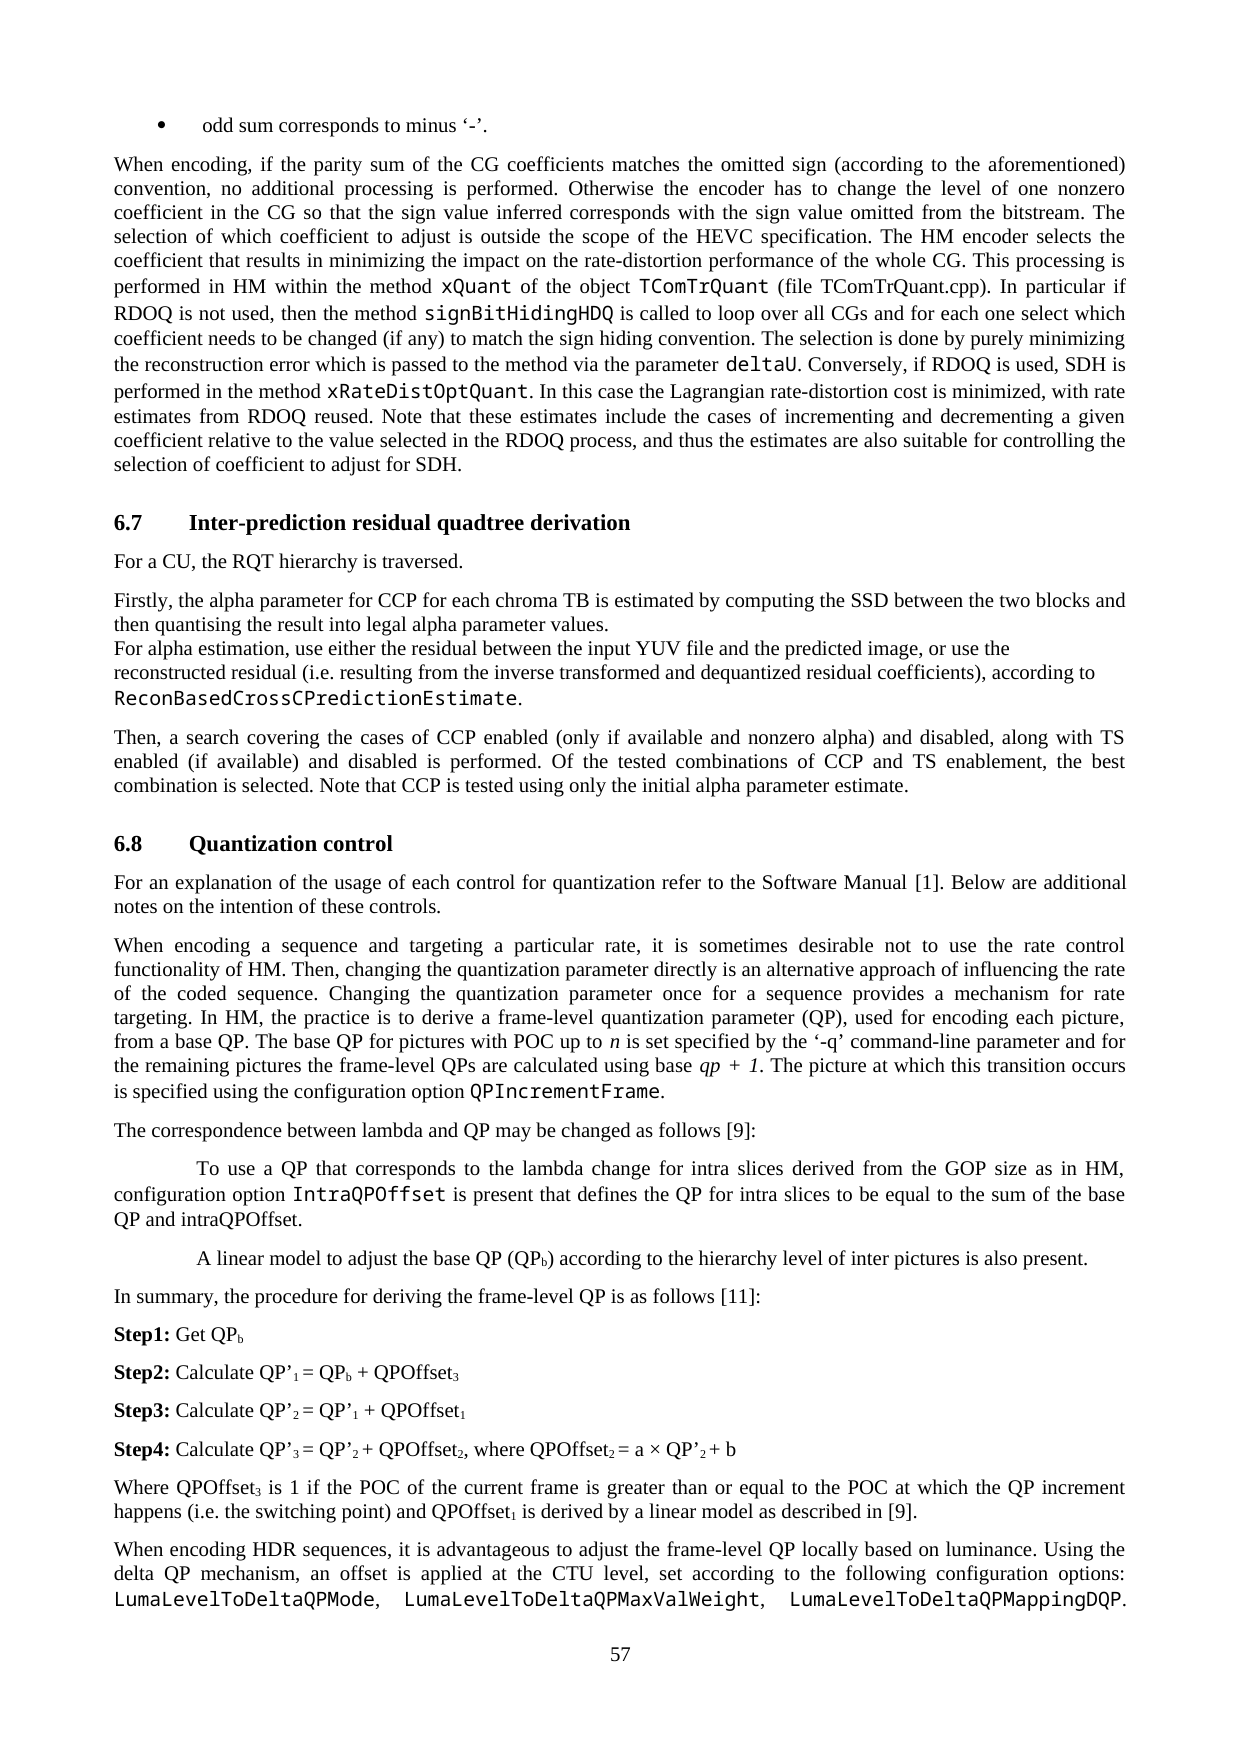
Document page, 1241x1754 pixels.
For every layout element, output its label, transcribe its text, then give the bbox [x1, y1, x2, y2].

text Step1: Get QPb [113, 1322, 1127, 1346]
list odd sum corresponds to minus ‘-’. [158, 113, 1127, 137]
text Step4: Calculate QP’3 = QP’2 + QPOffset2, where QPOffset2 = a × QP’2 + b [113, 1437, 1127, 1461]
subtitle Inter-prediction residual quadtree derivation [113, 509, 1127, 535]
text To use a QP that corresponds to the lambda change for intra slices derived from the GOP size as in HM, configuration option IntraQPOffset is present that defines the QP for intra slices to be equal to the sum of the base QP and intraQPOffset. [113, 1156, 1127, 1231]
text For a CU, the RQT hierarchy is traversed. [113, 549, 1127, 573]
text Firstly, the alpha parameter for CCP for each chroma TB is estimated by computing the SSD between the two blocks and then quantising the result into legal alpha parameter values. [113, 587, 1127, 636]
text For an explanation of the usage of each control for quantization refer to the Software Manual [1]. Below are additional notes on the intention of these controls. [113, 870, 1127, 918]
text Step3: Calculate QP’2 = QP’1 + QPOffset1 [113, 1398, 1127, 1422]
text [113, 1537, 1127, 1612]
text When encoding, if the parity sum of the CG coefficients matches the omitted sign (according to the aforementioned) convention, no additional processing is performed. Otherwise the encoder has to change the level of one nonzero coefficient in the CG so that the sign value inferred corresponds with the sign value omitted from the bitstream. The selection of which coefficient to adjust is outside the scope of the HEVC specification. The HM encoder selects the coefficient that results in minimizing the impact on the rate-distortion performance of the whole CG. This processing is performed in HM within the method xQuant of the object TComTrQuant (file TComTrQuant.cpp). In particular if RDOQ is not used, then the method signBitHidingHDQ is called to loop over all CGs and for each one select which coefficient needs to be changed (if any) to match the sign hiding convention. The selection is done by purely minimizing the reconstruction error which is passed to the method via the parameter deltaU. Conversely, if RDOQ is used, SDH is performed in the method xRateDistOptQuant. In this case the Lagrangian rate-distortion cost is minimized, with rate estimates from RDOQ reused. Note that these estimates include the cases of incrementing and decrementing a given coefficient relative to the value selected in the RDOQ process, and thus the estimates are also suitable for controlling the selection of coefficient to adjust for SDH. [113, 152, 1127, 476]
subtitle Quantization control [113, 830, 1127, 856]
text In summary, the procedure for deriving the frame-level QP is as follows [11]: [113, 1284, 1127, 1308]
text Where QPOffset3 is 1 if the POC of the current frame is greater than or equal to the POC at which the QP increment happens (i.e. the switching point) and QPOffset1 is derived by a linear model as described in [9]. [113, 1475, 1127, 1523]
text The correspondence between lambda and QP may be changed as follows [9]: [113, 1118, 1127, 1142]
text Then, a search covering the cases of CCP enabled (only if available and nonzero alpha) and disabled, along with TS enabled (if available) and disabled is performed. Of the tested combinations of CCP and TS enablement, the best combination is selected. Note that CCP is tested using only the initial alpha parameter estimate. [113, 725, 1127, 797]
text When encoding a sequence and targeting a particular rate, it is sometimes desirable not to use the rate control functionality of HM. Then, changing the quantization parameter directly is an alternative approach of influencing the rate of the coded sequence. Changing the quantization parameter once for a sequence provides a mechanism for rate targeting. In HM, the practice is to derive a frame-level quantization parameter (QP), used for encoding each picture, from a base QP. The base QP for pictures with POC up to n is set specified by the ‘-q’ command-line parameter and for the remaining pictures the frame-level QPs are calculated using base qp + 1. The picture at which this transition occurs is specified using the configuration option QPIncrementFrame. [113, 932, 1127, 1104]
text A linear model to adjust the base QP (QPb) according to the hierarchy level of inter pictures is also present. [113, 1246, 1127, 1269]
text For alpha estimation, use either the residual between the input YUV file and the predicted image, or use the reconstructed residual (i.e. resulting from the inverse transformed and dequantized residual coefficients), according to ReconBasedCrossCPredictionEstimate. [113, 636, 1127, 711]
text Step2: Calculate QP’1 = QPb + QPOffset3 [113, 1360, 1127, 1384]
